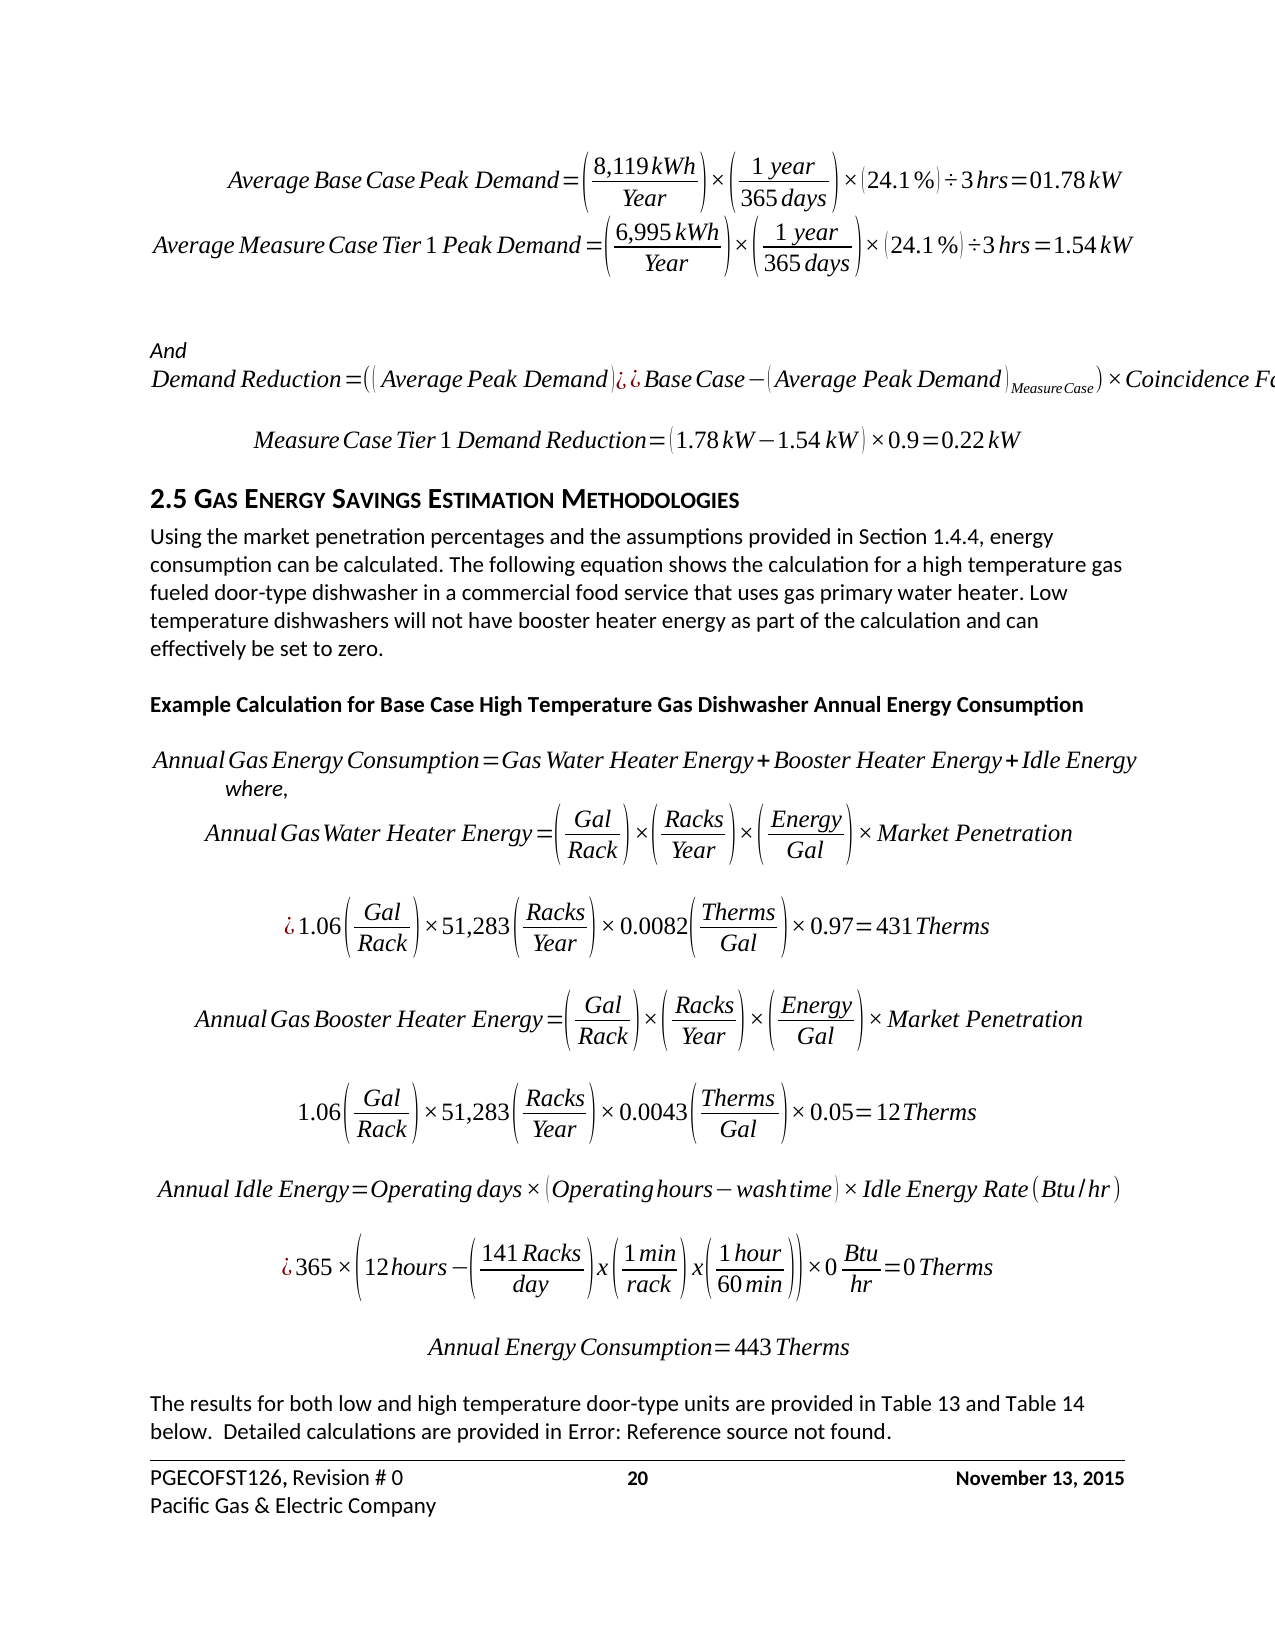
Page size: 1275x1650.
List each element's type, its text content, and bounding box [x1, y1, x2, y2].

subtitle 2.5 Gas Energy Savings Estimation Methodologies [150, 480, 1125, 516]
text Example Calculation for Base Case High Temperature Gas Dishwasher Annual Energy Consumption [150, 690, 1125, 718]
text Using the market penetration percentages and the assumptions provided in Section 1.4.4, energy consumption can be calculated. The following equation shows the calculation for a high temperature gas fueled door-type dishwasher in a commercial food service that uses gas primary water heater. Low temperature dishwashers will not have booster heater energy as part of the calculation and can effectively be set to zero. [150, 522, 1125, 662]
text where, [150, 774, 1125, 802]
text And [150, 336, 1125, 364]
